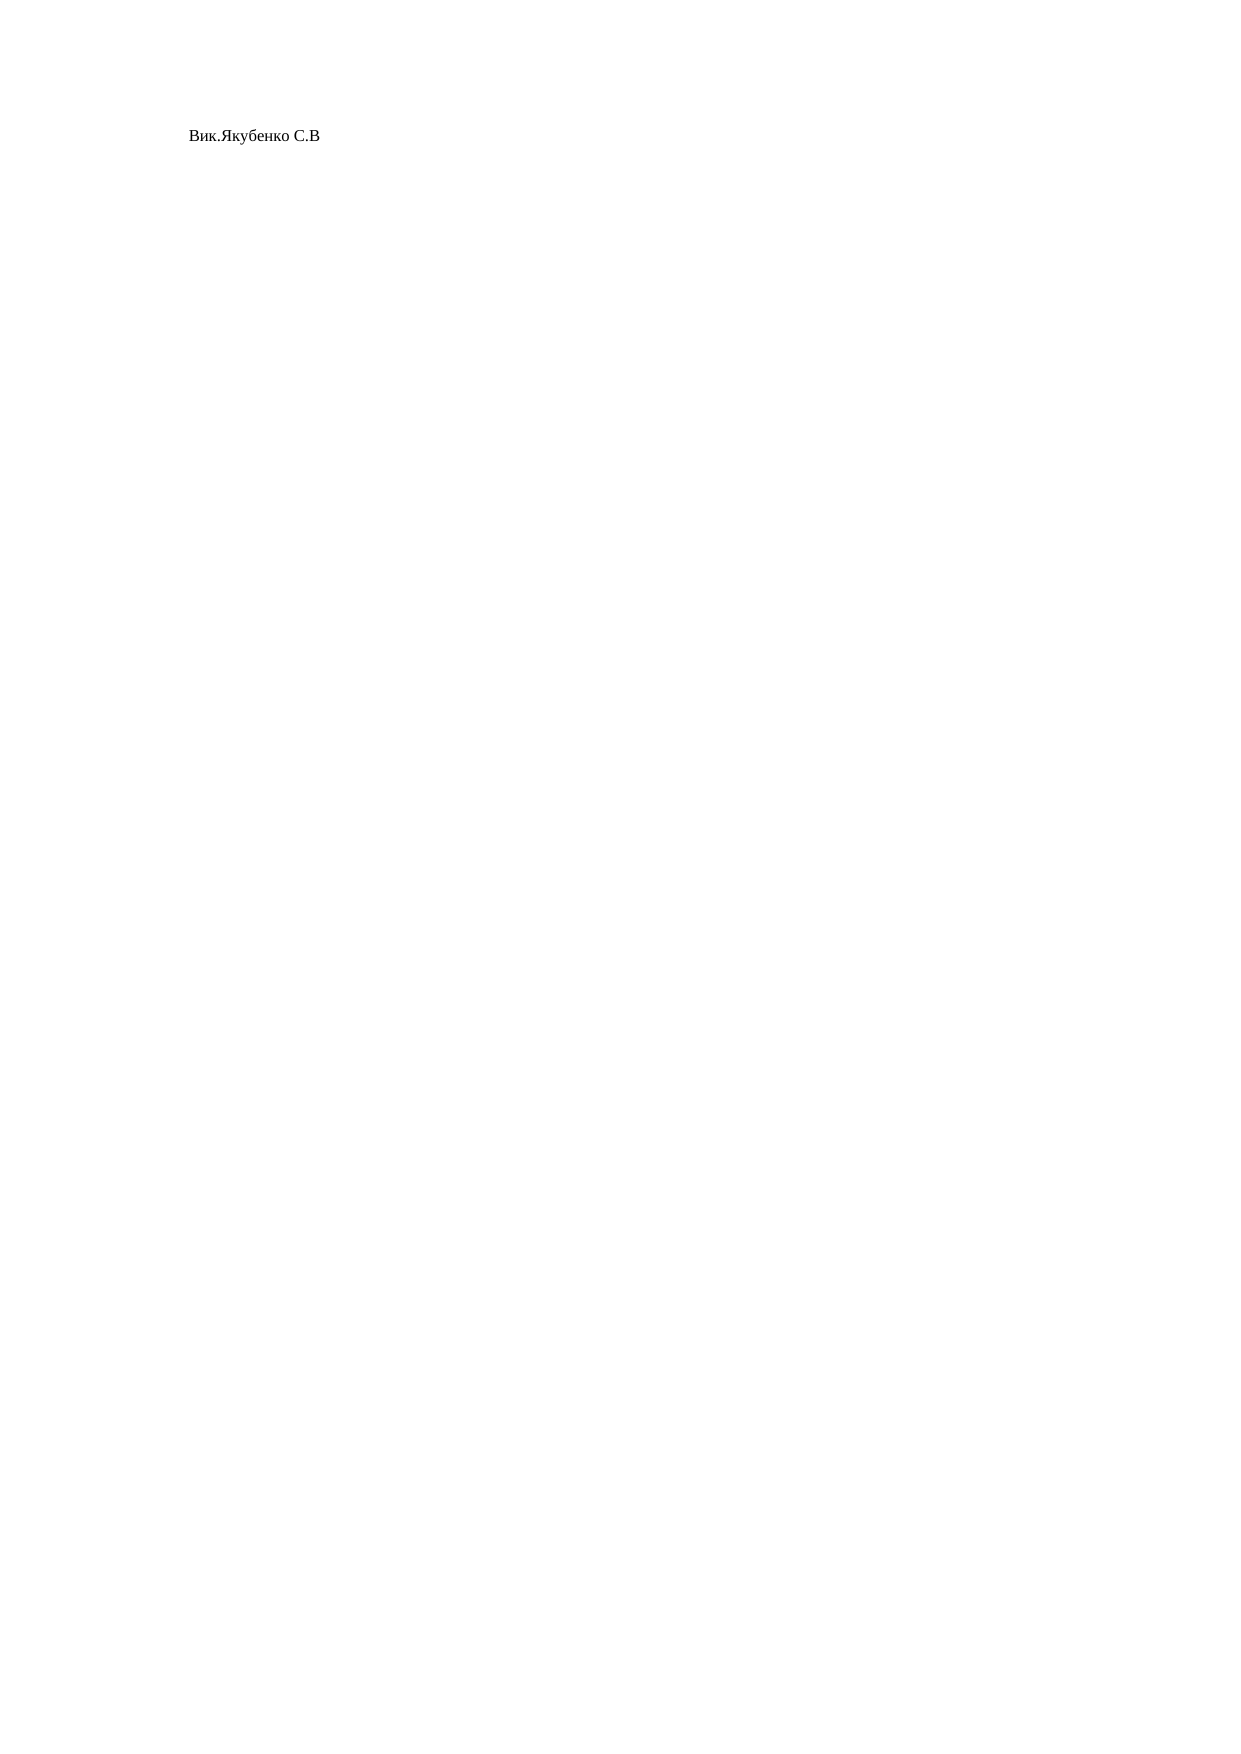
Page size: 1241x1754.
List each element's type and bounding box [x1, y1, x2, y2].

table_header [177, 89, 1141, 375]
